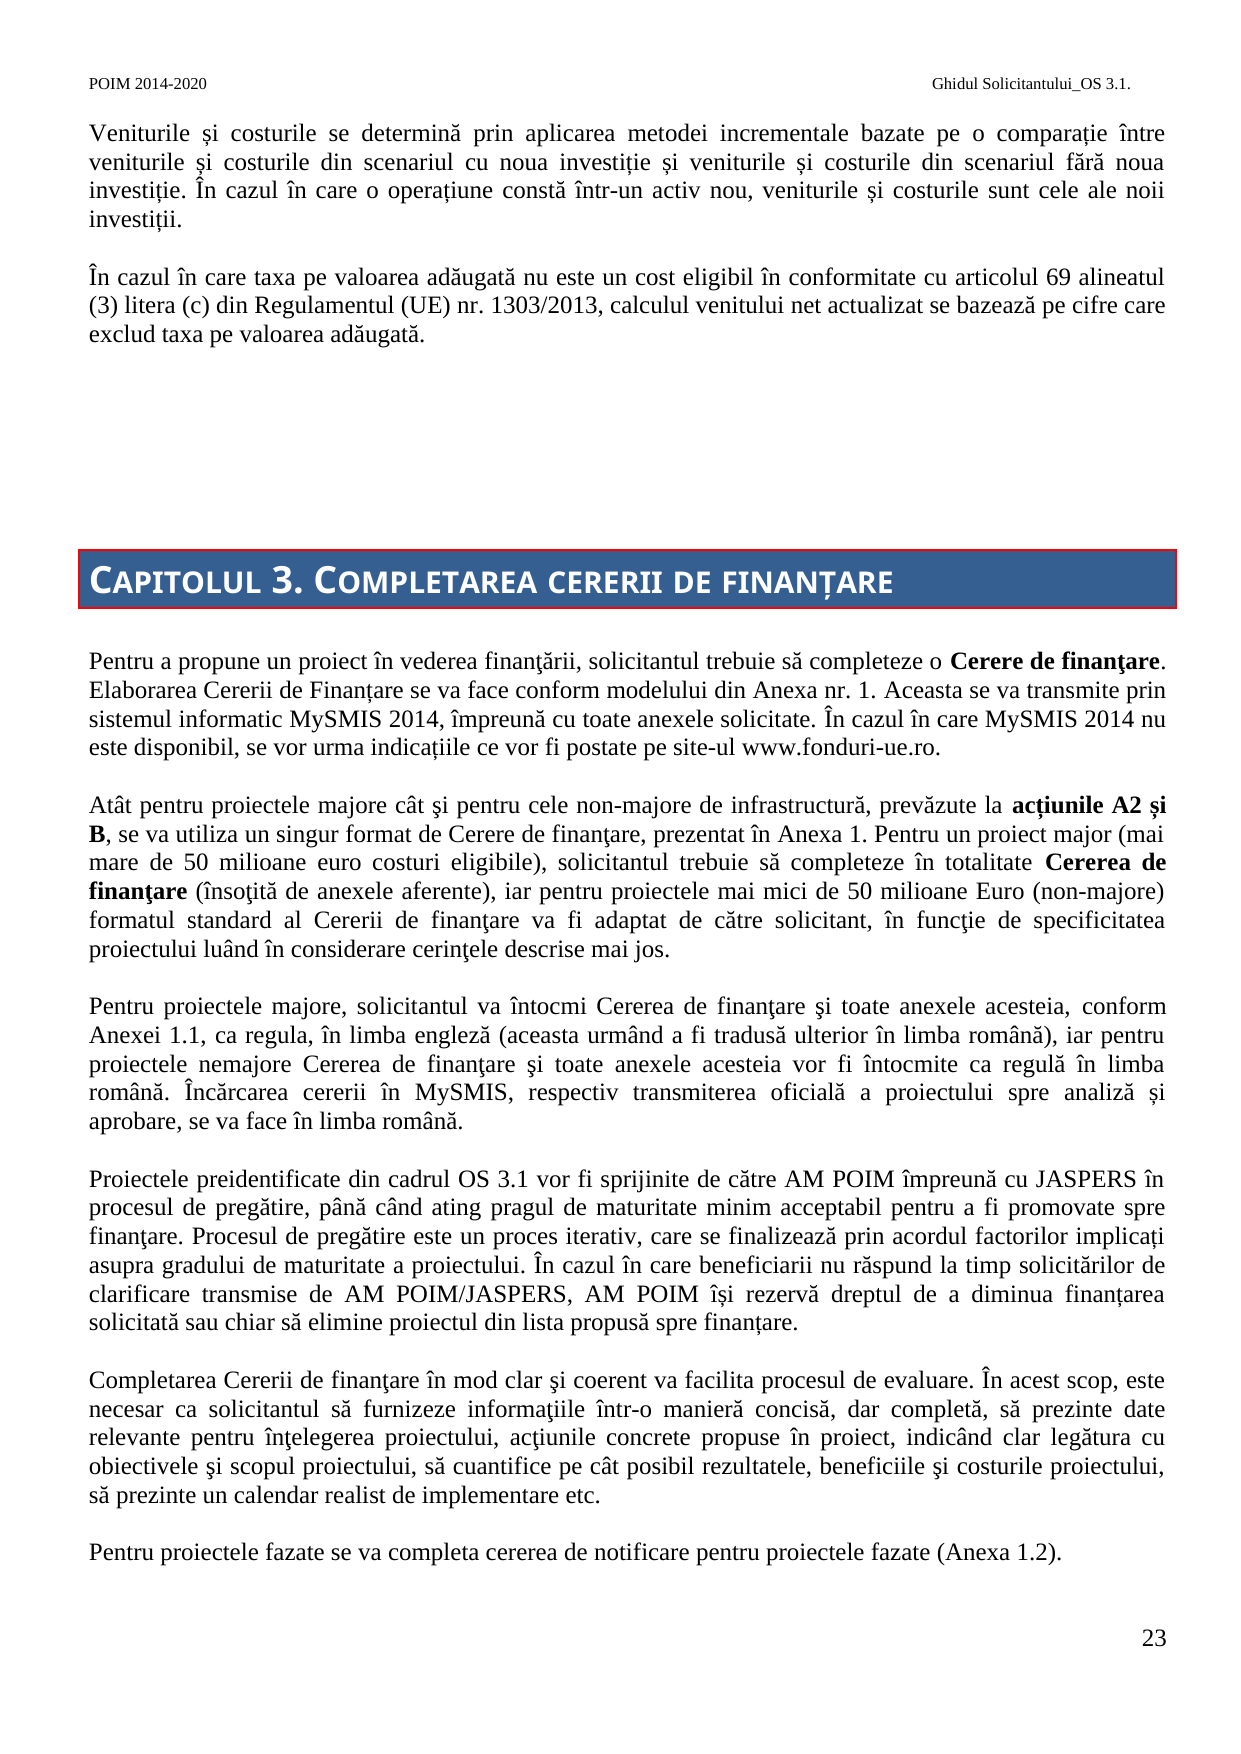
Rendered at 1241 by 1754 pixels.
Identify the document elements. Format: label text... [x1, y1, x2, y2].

text În cazul în care taxa pe valoarea adăugată nu este un cost eligibil în conformitate cu articolul 69 alineatul (3) litera (c) din Regulamentul (UE) nr. 1303/2013, calculul venitului net actualizat se bazează pe cifre care exclud taxa pe valoarea adăugată. [89, 262, 1166, 348]
text Veniturile și costurile se determină prin aplicarea metodei incrementale bazate pe o comparație între veniturile și costurile din scenariul cu noua investiție și veniturile și costurile din scenariul fără noua investiție. În cazul în care o operațiune constă într-un activ nou, veniturile și costurile sunt cele ale noii investiții. [89, 118, 1166, 233]
text Proiectele preidentificate din cadrul OS 3.1 vor fi sprijinite de către AM POIM împreună cu JASPERS în procesul de pregătire, până când ating pragul de maturitate minim acceptabil pentru a fi promovate spre finanţare. Procesul de pregătire este un proces iterativ, care se finalizează prin acordul factorilor implicați asupra gradului de maturitate a proiectului. În cazul în care beneficiarii nu răspund la timp solicitărilor de clarificare transmise de AM POIM/JASPERS, AM POIM își rezervă dreptul de a diminua finanțarea solicitată sau chiar să elimine proiectul din lista propusă spre finanțare. [89, 1164, 1166, 1336]
text Pentru a propune un proiect în vederea finanţării, solicitantul trebuie să completeze o Cerere de finanţare. Elaborarea Cererii de Finanțare se va face conform modelului din Anexa nr. 1. Aceasta se va transmite prin sistemul informatic MySMIS 2014, împreună cu toate anexele solicitate. În cazul în care MySMIS 2014 nu este disponibil, se vor urma indicațiile ce vor fi postate pe site-ul www.fonduri-ue.ro. [89, 646, 1166, 761]
text Completarea Cererii de finanţare în mod clar şi coerent va facilita procesul de evaluare. În acest scop, este necesar ca solicitantul să furnizeze informaţiile într-o manieră concisă, dar completă, să prezinte date relevante pentru înţelegerea proiectului, acţiunile concrete propuse în proiect, indicând clar legătura cu obiectivele şi scopul proiectului, să cuantifice pe cât posibil rezultatele, beneficiile şi costurile proiectului, să prezinte un calendar realist de implementare etc. [89, 1365, 1166, 1509]
text Atât pentru proiectele majore cât şi pentru cele non-majore de infrastructură, prevăzute la acțiunile A2 și B, se va utiliza un singur format de Cerere de finanţare, prezentat în Anexa 1. Pentru un proiect major (mai mare de 50 milioane euro costuri eligibile), solicitantul trebuie să completeze în totalitate Cererea de finanţare (însoţită de anexele aferente), iar pentru proiectele mai mici de 50 milioane Euro (non-majore) formatul standard al Cererii de finanţare va fi adaptat de către solicitant, în funcţie de specificitatea proiectului luând în considerare cerinţele descrise mai jos. [89, 790, 1166, 962]
text Pentru proiectele majore, solicitantul va întocmi Cererea de finanţare şi toate anexele acesteia, conform Anexei 1.1, ca regula, în limba engleză (aceasta urmând a fi tradusă ulterior în limba română), iar pentru proiectele nemajore Cererea de finanţare şi toate anexele acesteia vor fi întocmite ca regulă în limba română. Încărcarea cererii în MySMIS, respectiv transmiterea oficială a proiectului spre analiză și aprobare, se va face în limba română. [89, 991, 1166, 1135]
subtitle Capitolul 3. Completarea cererii de finanțare [80, 551, 1175, 607]
text Pentru proiectele fazate se va completa cererea de notificare pentru proiectele fazate (Anexa 1.2). [89, 1537, 1166, 1566]
